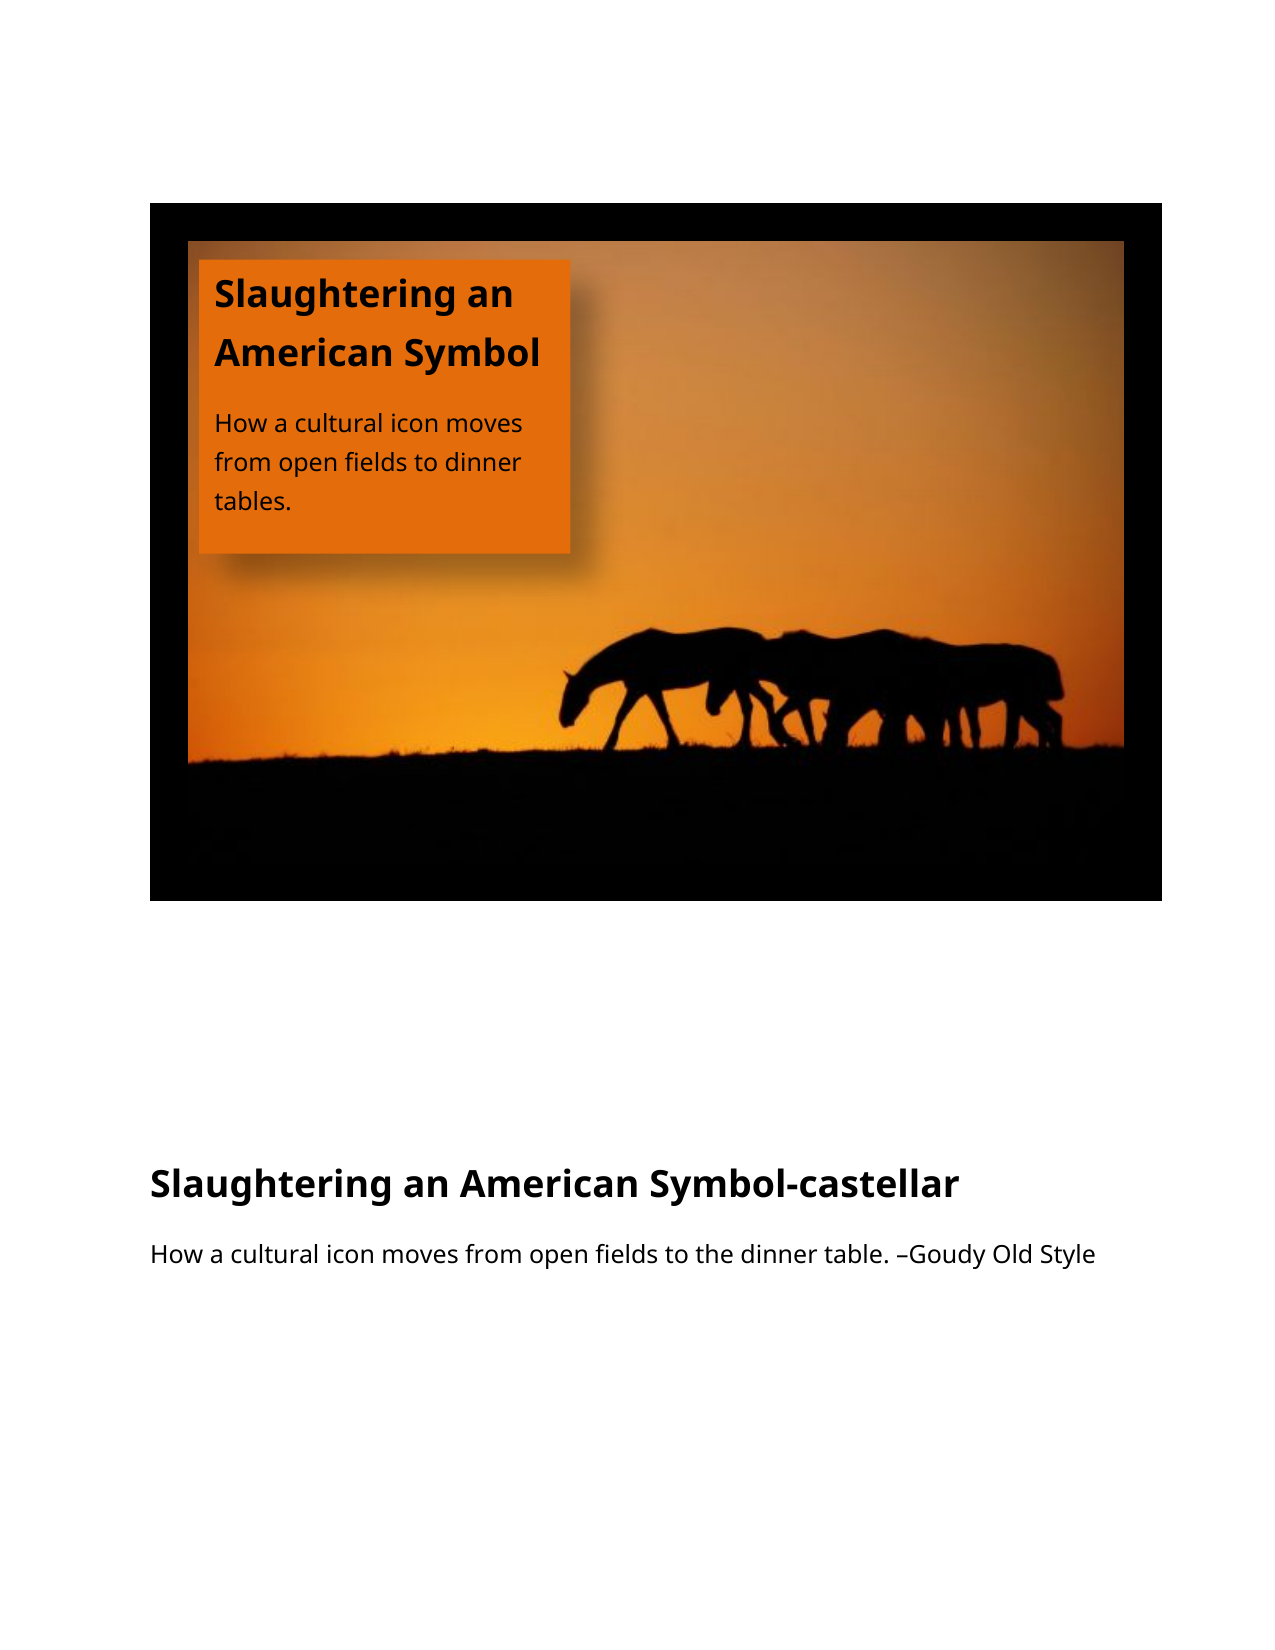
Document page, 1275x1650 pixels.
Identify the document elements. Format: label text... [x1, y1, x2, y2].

picture [188, 241, 1124, 863]
text Slaughtering an American Symbol-castellar [150, 1158, 1125, 1209]
text How a cultural icon moves from open fields to the dinner table. –Goudy Old Style [150, 1237, 1125, 1271]
